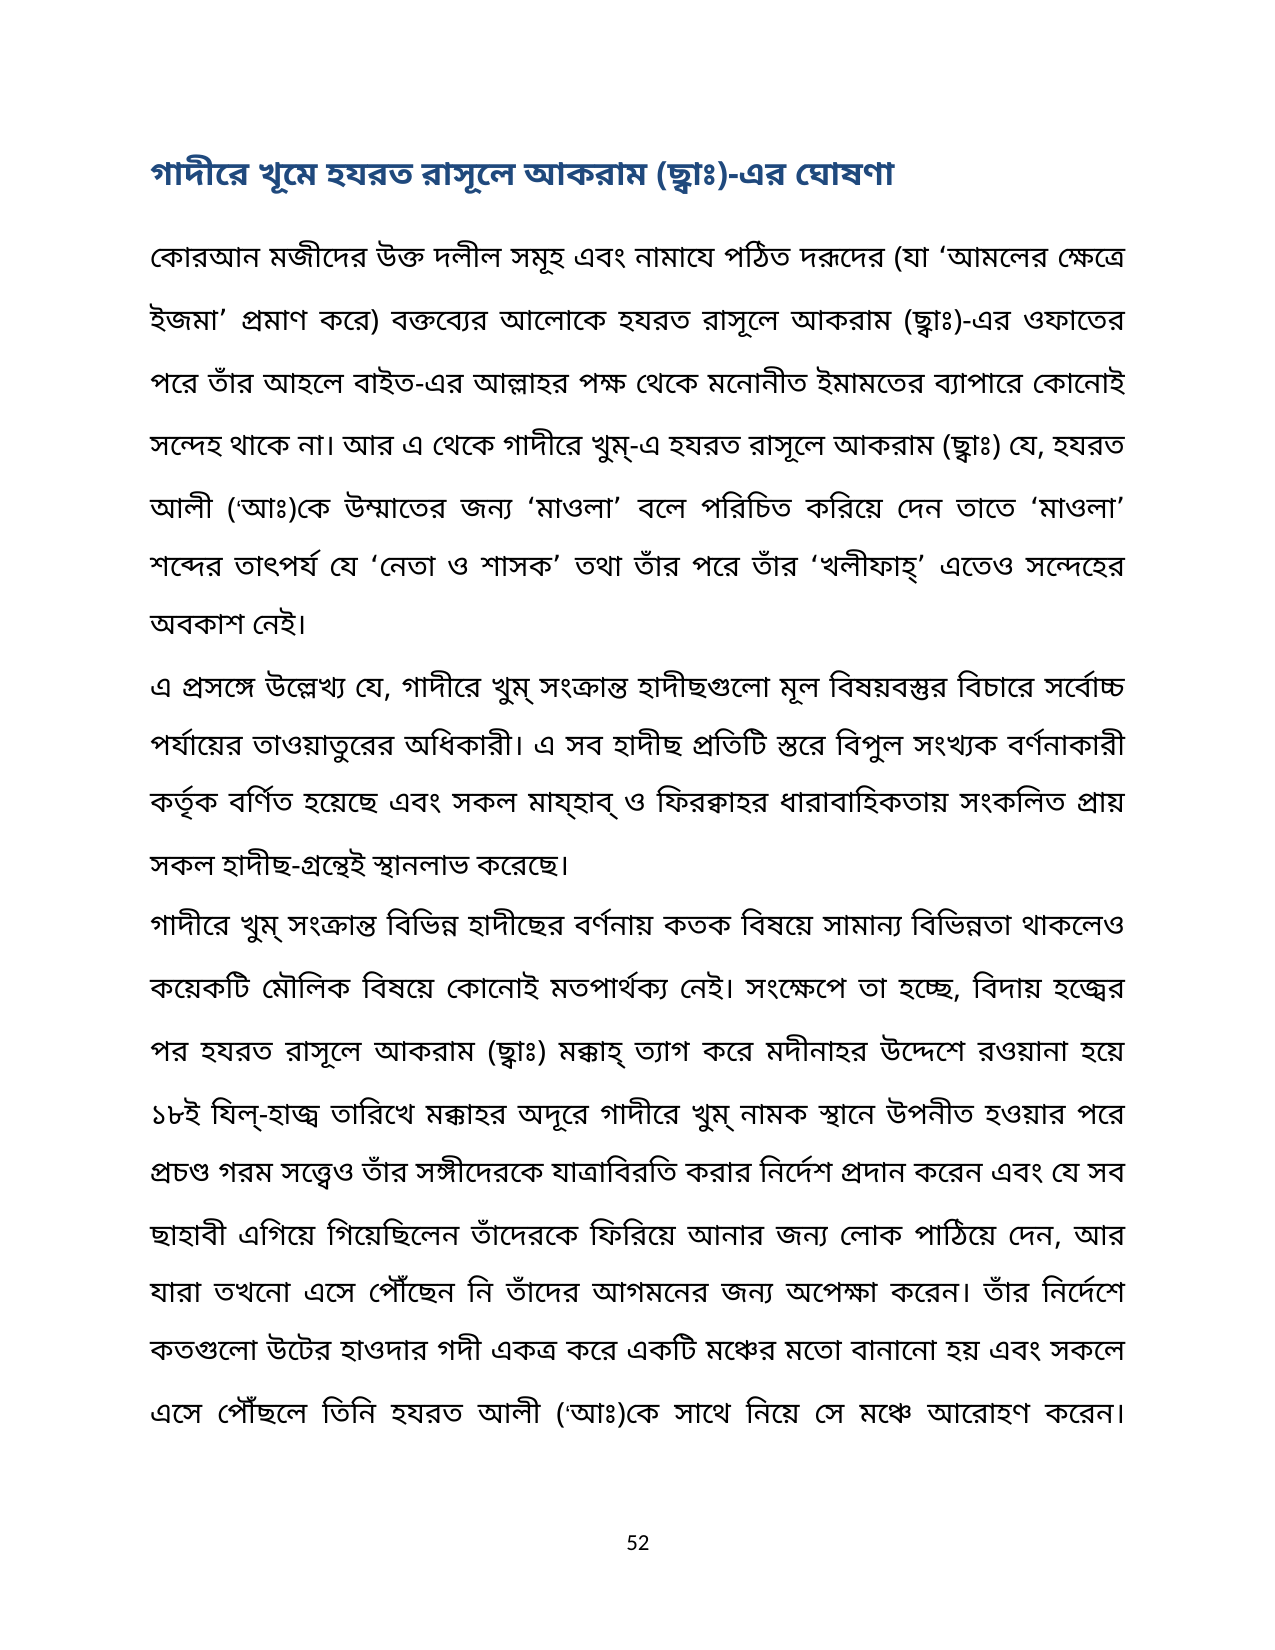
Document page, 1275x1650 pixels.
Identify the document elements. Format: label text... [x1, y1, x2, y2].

text কোরআন মজীদের উক্ত দলীল সমূহ এবং নামাযে পঠিত দরূদের (যা ‘আমলের ক্ষেত্রে ইজমা’ প্রমাণ করে) বক্তব্যের আলোকে হযরত রাসূলে আকরাম (ছ্বাঃ)-এর ওফাতের পরে তাঁর আহলে বাইত-এর আল্লাহর পক্ষ থেকে মনোনীত ইমামতের ব্যাপারে কোনোই সন্দেহ থাকে না। আর এ থেকে গাদীরে খুম্-এ হযরত রাসূলে আকরাম (ছ্বাঃ) যে, হযরত আলী (‘আঃ)কে উম্মাতের জন্য ‘মাওলা’ বলে পরিচিত করিয়ে দেন তাতে ‘মাওলা’ শব্দের তাৎপর্য যে ‘নেতা ও শাসক’ তথা তাঁর পরে তাঁর ‘খলীফাহ্’ এতেও সন্দেহের অবকাশ নেই। [150, 236, 1125, 647]
text এ প্রসঙ্গে উল্লেখ্য যে, গাদীরে খুম্ সংক্রান্ত হাদীছগুলো মূল বিষয়বস্তুর বিচারে সর্বোচ্চ পর্যায়ের তাওয়াতুরের অধিকারী। এ সব হাদীছ প্রতিটি স্তরে বিপুল সংখ্যক বর্ণনাকারী কর্তৃক বর্ণিত হয়েছে এবং সকল মায্হাব্ ও ফিরক্বাহর ধারাবাহিকতায় সংকলিত প্রায় সকল হাদীছ-গ্রন্থেই স্থানলাভ করেছে। [150, 666, 1125, 888]
subtitle গাদীরে খূমে হযরত রাসূলে আকরাম (ছ্বাঃ)-এর ঘোষণা [150, 150, 1125, 199]
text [150, 909, 1125, 1436]
